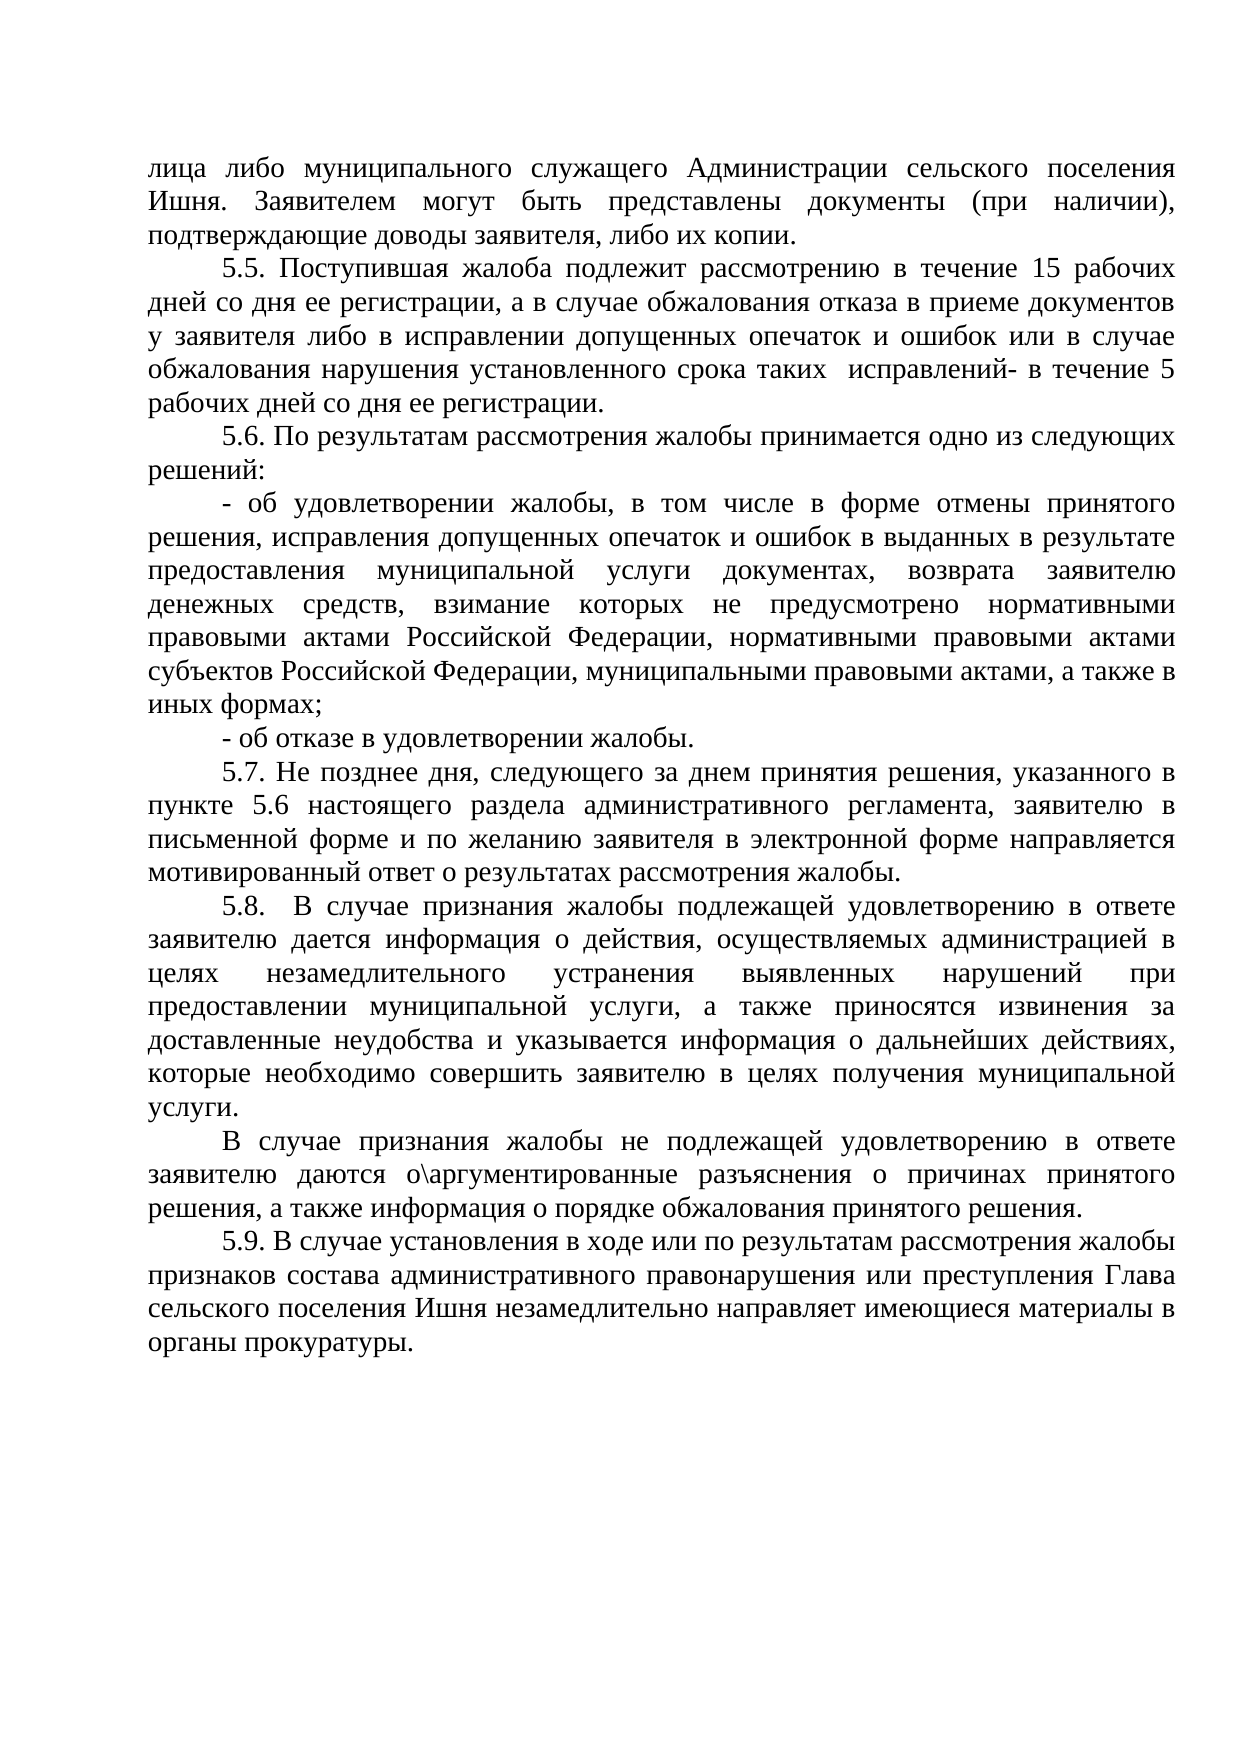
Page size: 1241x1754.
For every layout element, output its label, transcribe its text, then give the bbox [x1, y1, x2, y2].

text В случае признания жалобы не подлежащей удовлетворению в ответе заявителю даются о\аргументированные разъяснения о причинах принятого решения, а также информация о порядке обжалования принятого решения. [148, 1123, 1177, 1223]
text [148, 150, 1177, 251]
text 5.6. По результатам рассмотрения жалобы принимается одно из следующих решений: [148, 418, 1177, 485]
text - об удовлетворении жалобы, в том числе в форме отмены принятого решения, исправления допущенных опечаток и ошибок в выданных в результате предоставления муниципальной услуги документах, возврата заявителю денежных средств, взимание которых не предусмотрено нормативными правовыми актами Российской Федерации, нормативными правовыми актами субъектов Российской Федерации, муниципальными правовыми актами, а также в иных формах; [148, 485, 1177, 720]
text 5.5. Поступившая жалоба подлежит рассмотрению в течение 15 рабочих дней со дня ее регистрации, а в случае обжалования отказа в приеме документов у заявителя либо в исправлении допущенных опечаток и ошибок или в случае обжалования нарушения установленного срока таких исправлений- в течение 5 рабочих дней со дня ее регистрации. [148, 251, 1177, 418]
text 5.9. В случае установления в ходе или по результатам рассмотрения жалобы признаков состава административного правонарушения или преступления Глава сельского поселения Ишня незамедлительно направляет имеющиеся материалы в органы прокуратуры. [148, 1223, 1177, 1357]
text - об отказе в удовлетворении жалобы. [148, 720, 1177, 754]
text 5.7. Не позднее дня, следующего за днем принятия решения, указанного в пункте 5.6 настоящего раздела административного регламента, заявителю в письменной форме и по желанию заявителя в электронной форме направляется мотивированный ответ о результатах рассмотрения жалобы. [148, 754, 1177, 888]
text 5.8. В случае признания жалобы подлежащей удовлетворению в ответе заявителю дается информация о действия, осуществляемых администрацией в целях незамедлительного устранения выявленных нарушений при предоставлении муниципальной услуги, а также приносятся извинения за доставленные неудобства и указывается информация о дальнейших действиях, которые необходимо совершить заявителю в целях получения муниципальной услуги. [148, 888, 1177, 1123]
